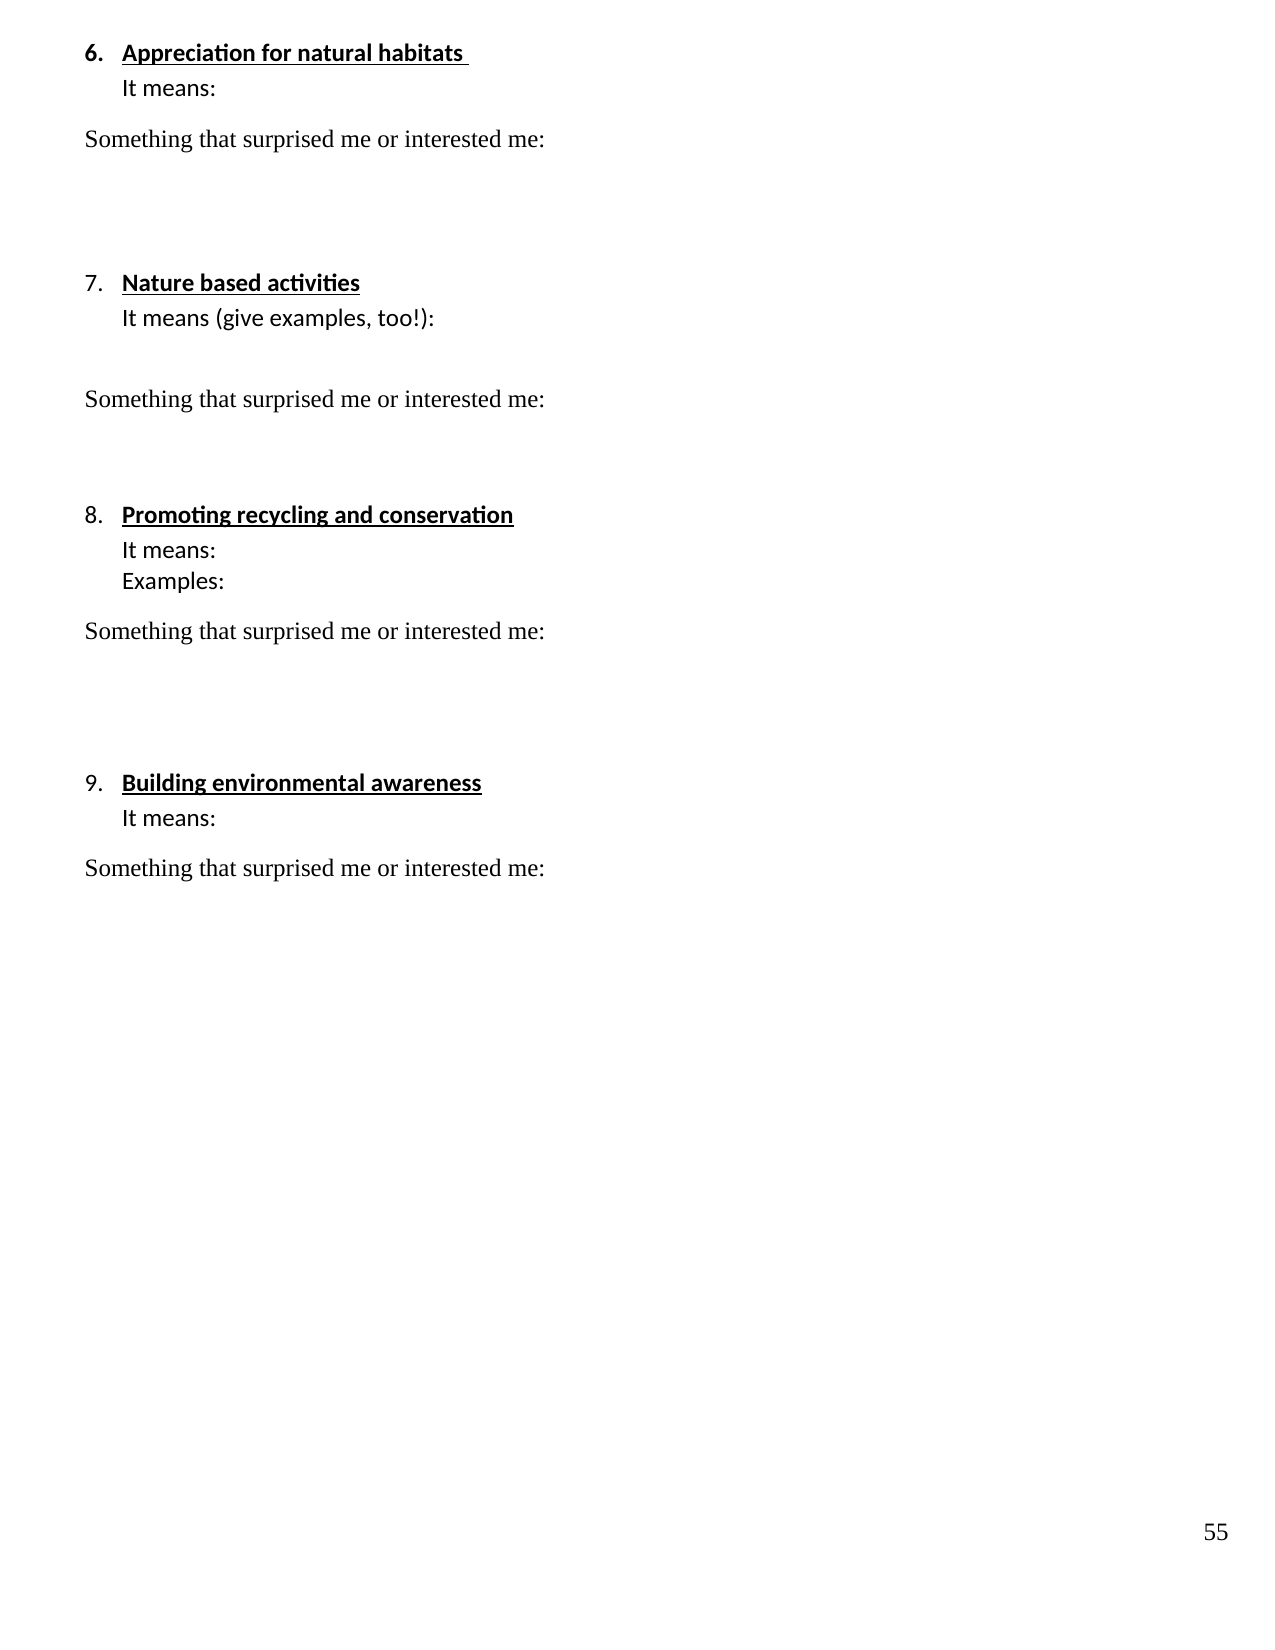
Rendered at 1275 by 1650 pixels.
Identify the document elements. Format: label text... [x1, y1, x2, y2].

list Building environmental awareness [84, 767, 1228, 798]
list Examples: [122, 565, 1228, 596]
text Something that surprised me or interested me: [84, 853, 1228, 882]
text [84, 124, 1228, 153]
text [84, 384, 1228, 413]
list Appreciation for natural habitats [84, 37, 1228, 68]
list Nature based activities [84, 268, 1228, 298]
text Something that surprised me or interested me: [84, 616, 1228, 645]
list It means: [122, 534, 1228, 565]
list It means: [122, 802, 1228, 833]
list It means (give examples, too!): [122, 303, 1228, 333]
list It means: [122, 72, 1228, 103]
list Promoting recycling and conservation [84, 499, 1228, 530]
